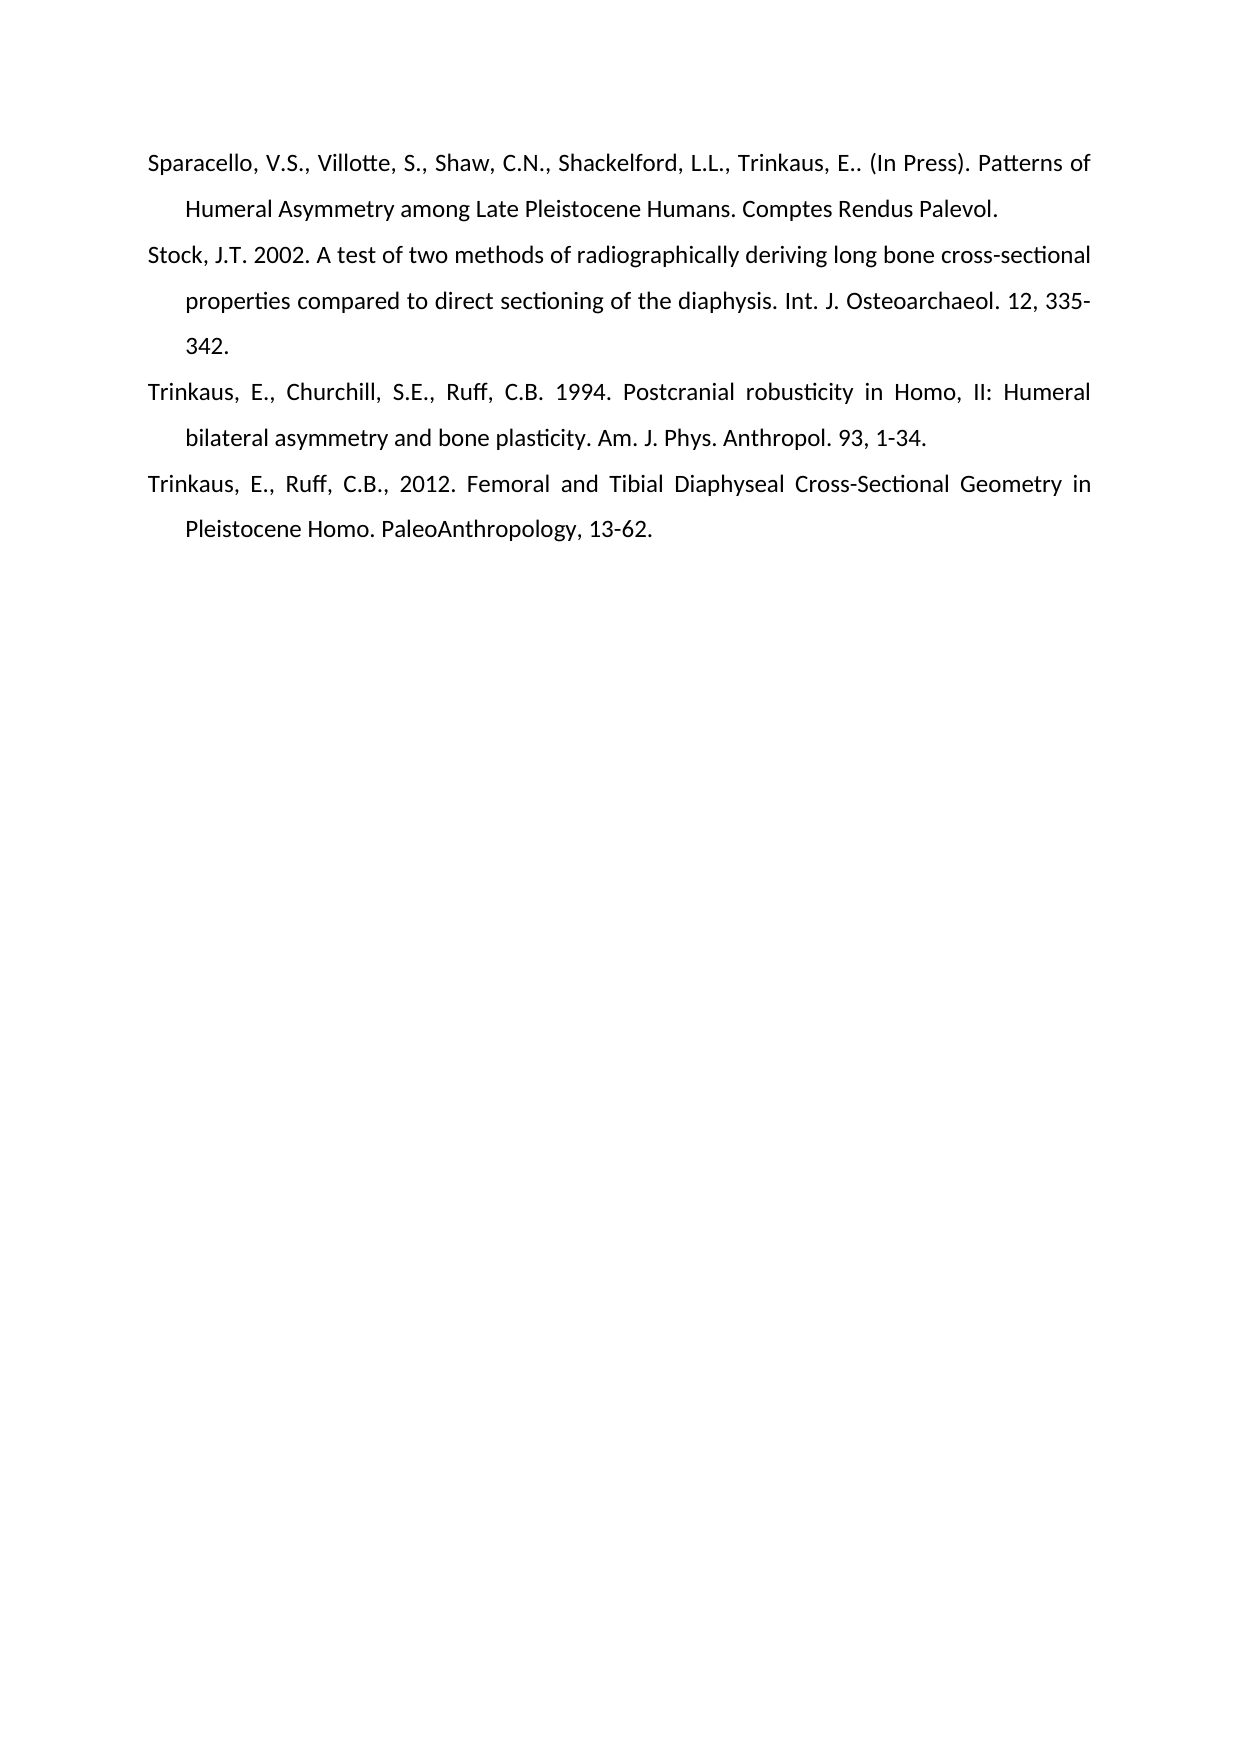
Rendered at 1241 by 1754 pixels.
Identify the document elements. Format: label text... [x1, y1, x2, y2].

text Trinkaus, E., Ruff, C.B., 2012. Femoral and Tibial Diaphyseal Cross-Sectional Geometry in Pleistocene Homo. PaleoAnthropology, 13-62. [148, 468, 1093, 544]
text Stock, J.T. 2002. A test of two methods of radiographically deriving long bone cross-sectional properties compared to direct sectioning of the diaphysis. Int. J. Osteoarchaeol. 12, 335-342. [148, 239, 1093, 361]
text Trinkaus, E., Churchill, S.E., Ruff, C.B. 1994. Postcranial robusticity in Homo, II: Humeral bilateral asymmetry and bone plasticity. Am. J. Phys. Anthropol. 93, 1-34. [148, 376, 1093, 452]
text Sparacello, V.S., Villotte, S., Shaw, C.N., Shackelford, L.L., Trinkaus, E.. (In Press). Patterns of Humeral Asymmetry among Late Pleistocene Humans. Comptes Rendus Palevol. [148, 148, 1093, 224]
